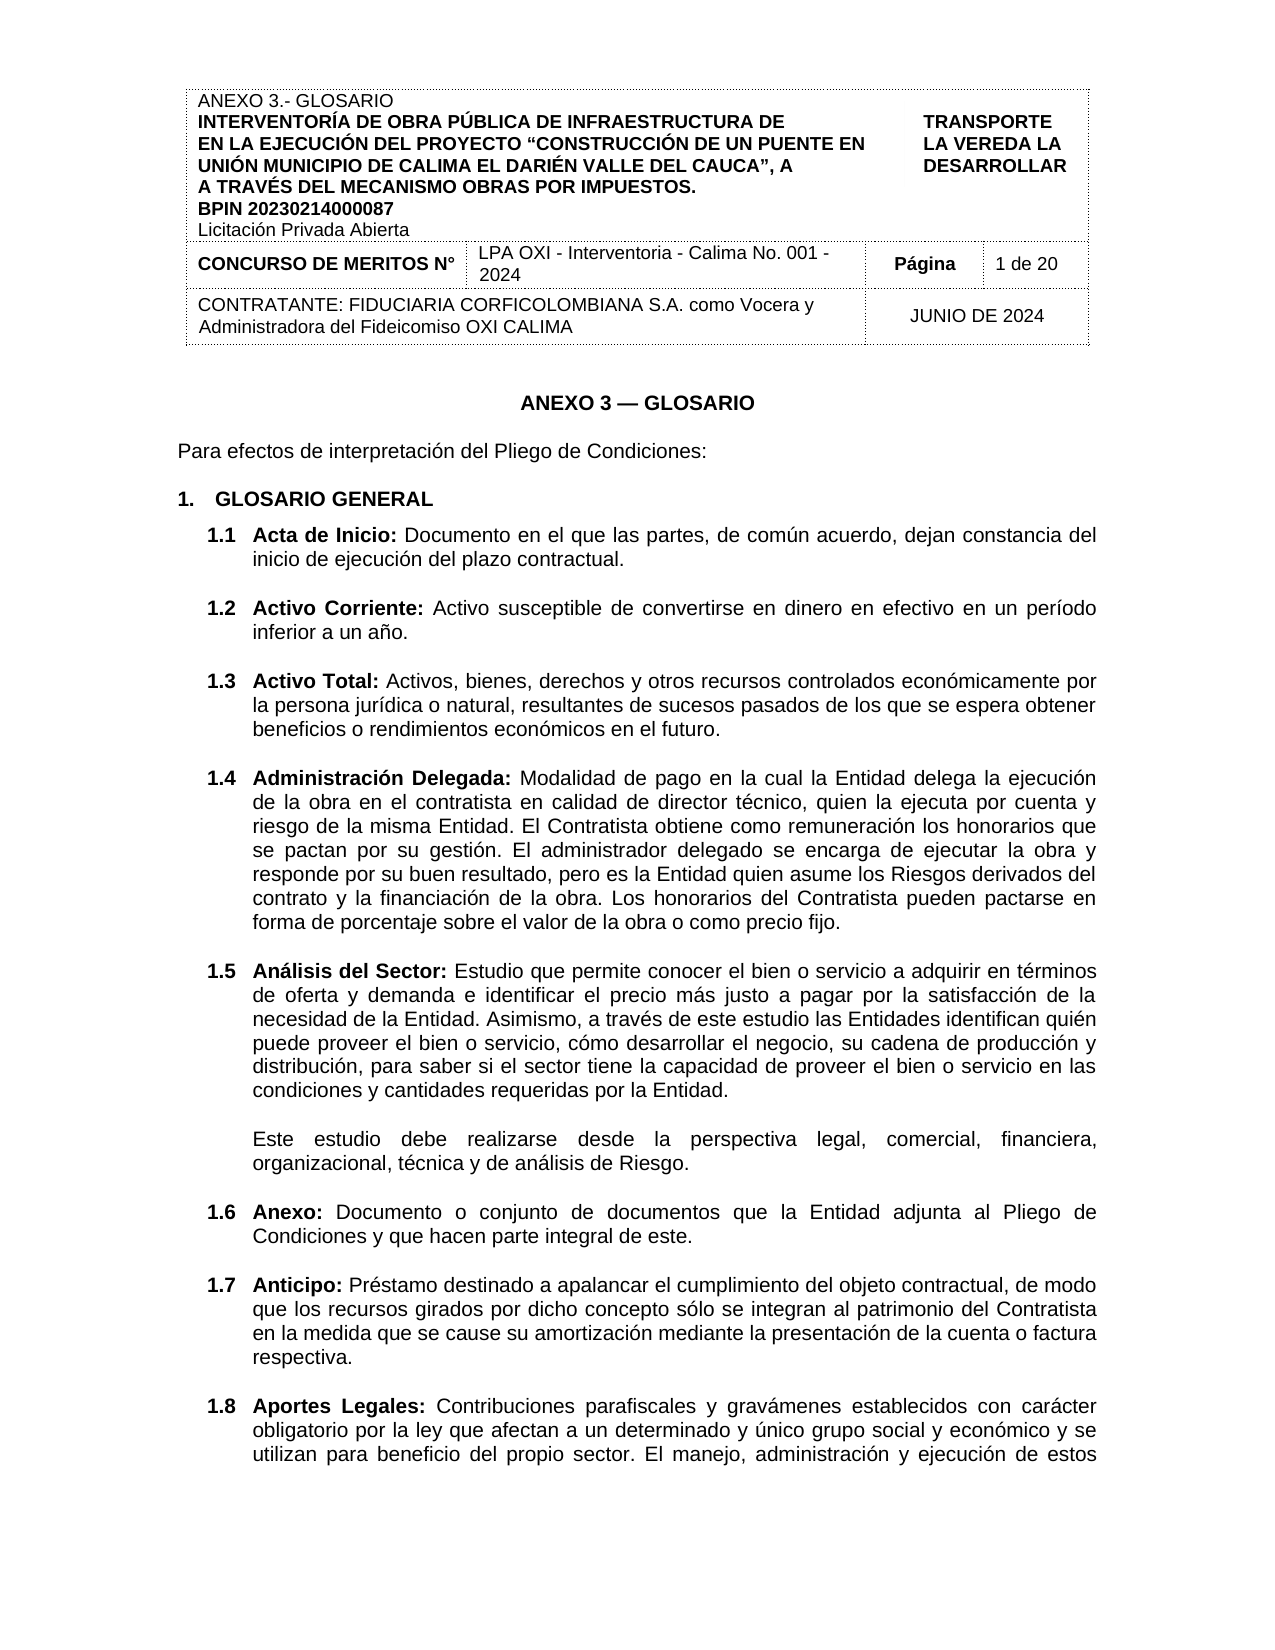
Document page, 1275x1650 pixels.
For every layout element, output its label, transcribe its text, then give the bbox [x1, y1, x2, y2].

list Análisis del Sector: Estudio que permite conocer el bien o servicio a adquirir en términos de oferta y demanda e identificar el precio más justo a pagar por la satisfacción de la necesidad de la Entidad. Asimismo, a través de este estudio las Entidades identifican quién puede proveer el bien o servicio, cómo desarrollar el negocio, su cadena de producción y distribución, para saber si el sector tiene la capacidad de proveer el bien o servicio en las condiciones y cantidades requeridas por la Entidad. [207, 958, 1098, 1102]
list Anticipo: Préstamo destinado a apalancar el cumplimiento del objeto contractual, de modo que los recursos girados por dicho concepto sólo se integran al patrimonio del Contratista en la medida que se cause su amortización mediante la presentación de la cuenta o factura respectiva. [207, 1273, 1098, 1369]
text Este estudio debe realizarse desde la perspectiva legal, comercial, financiera, organizacional, técnica y de análisis de Riesgo. [252, 1127, 1098, 1175]
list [207, 1394, 1098, 1466]
list Activo Corriente: Activo susceptible de convertirse en dinero en efectivo en un período inferior a un año. [207, 596, 1098, 644]
list GLOSARIO GENERAL [177, 487, 1098, 511]
list Administración Delegada: Modalidad de pago en la cual la Entidad delega la ejecución de la obra en el contratista en calidad de director técnico, quien la ejecuta por cuenta y riesgo de la misma Entidad. El Contratista obtiene como remuneración los honorarios que se pactan por su gestión. El administrador delegado se encarga de ejecutar la obra y responde por su buen resultado, pero es la Entidad quien asume los Riesgos derivados del contrato y la financiación de la obra. Los honorarios del Contratista pueden pactarse en forma de porcentaje sobre el valor de la obra o como precio fijo. [207, 766, 1098, 933]
list Activo Total: Activos, bienes, derechos y otros recursos controlados económicamente por la persona jurídica o natural, resultantes de sucesos pasados de los que se espera obtener beneficios o rendimientos económicos en el futuro. [207, 669, 1098, 741]
list Anexo: Documento o conjunto de documentos que la Entidad adjunta al Pliego de Condiciones y que hacen parte integral de este. [207, 1200, 1098, 1248]
list Acta de Inicio: Documento en el que las partes, de común acuerdo, dejan constancia del inicio de ejecución del plazo contractual. [207, 523, 1098, 571]
list ANEXO 3 — GLOSARIO [177, 391, 1098, 415]
text Para efectos de interpretación del Pliego de Condiciones: [177, 439, 1098, 463]
